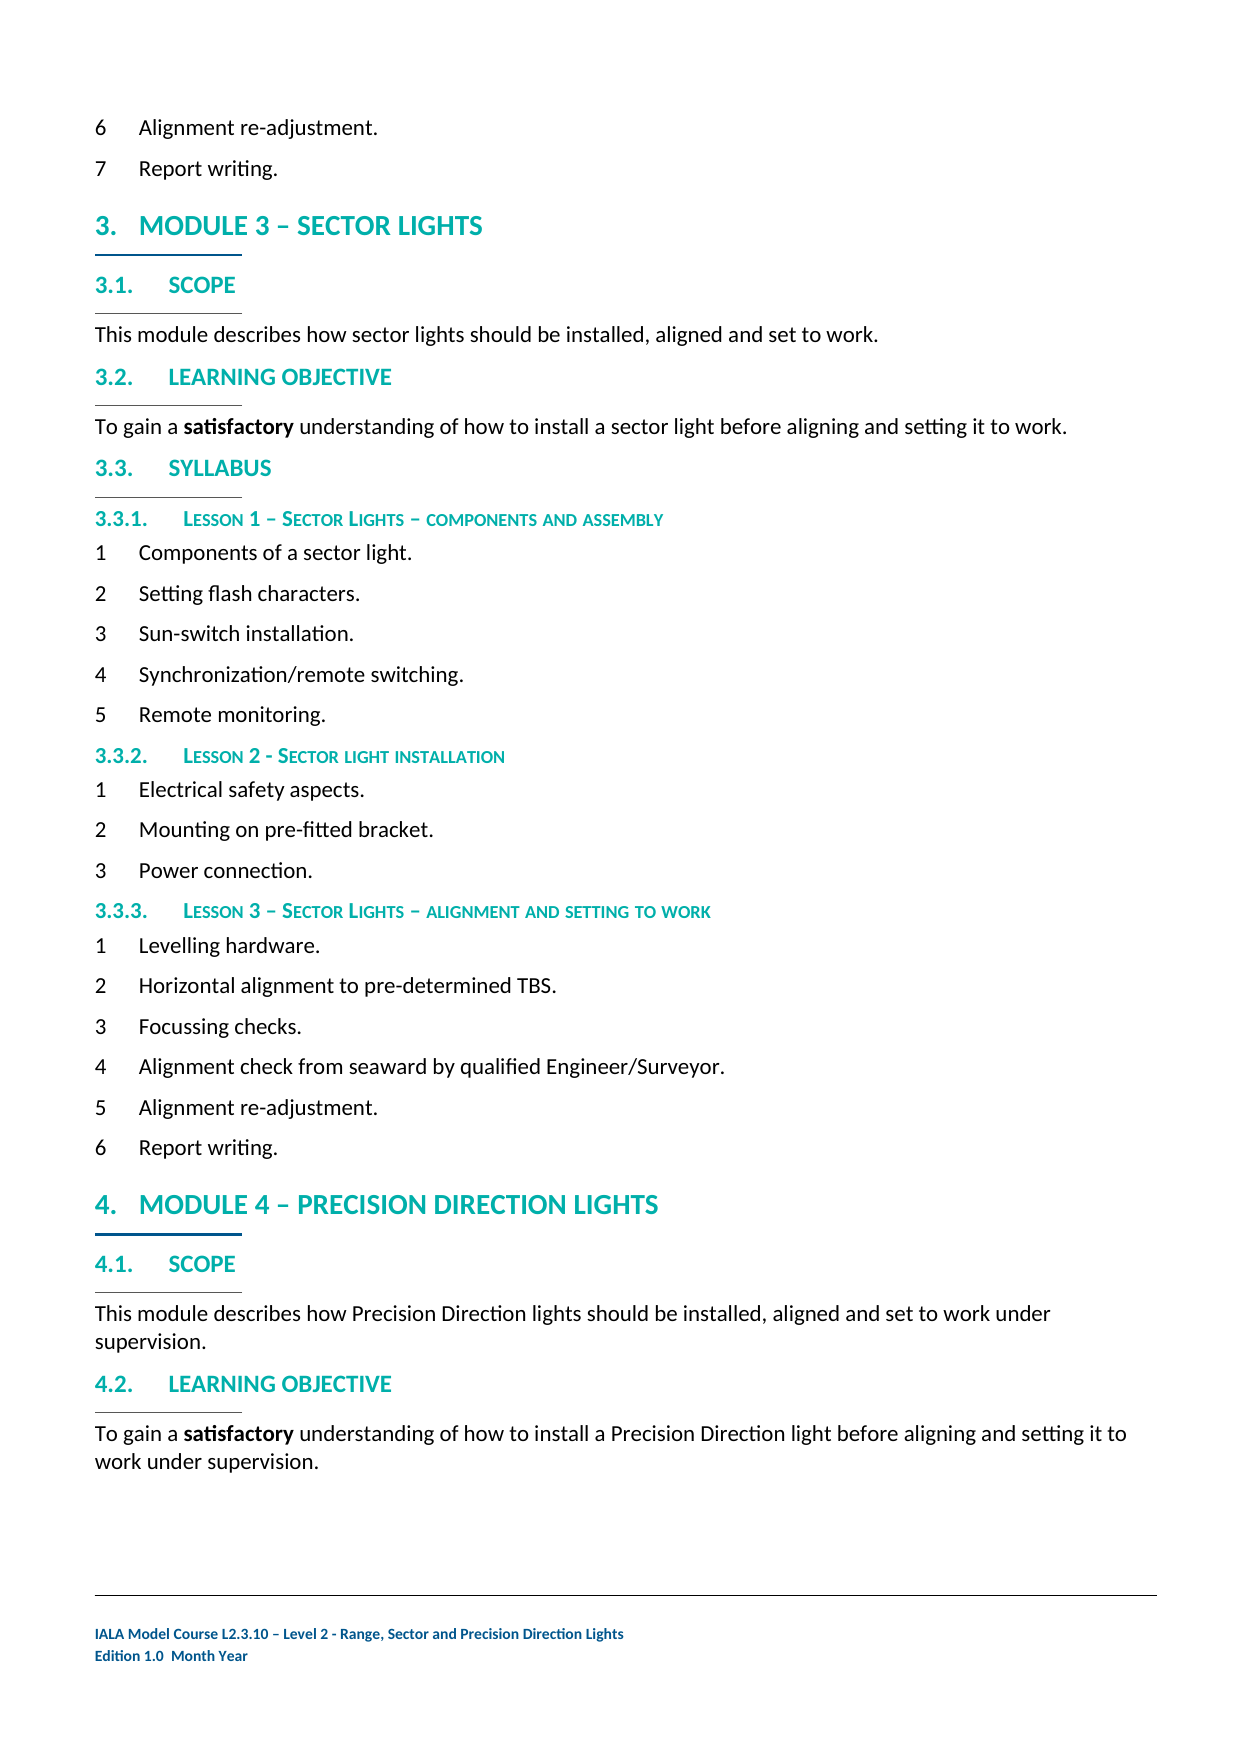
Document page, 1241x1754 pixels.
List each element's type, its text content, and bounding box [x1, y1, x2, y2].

list Levelling hardware. [94, 931, 1157, 959]
list Focussing checks. [94, 1012, 1157, 1040]
list Components of a sector light. [94, 538, 1157, 566]
subtitle Lesson 1 – Sector Lights – components and assembly [94, 504, 1157, 532]
list Electrical safety aspects. [94, 775, 1157, 803]
text To gain a satisfactory understanding of how to install a Precision Direction light before aligning and setting it to work under supervision. [94, 1419, 1157, 1475]
subtitle Lesson 2 - Sector light installation [94, 741, 1157, 769]
subtitle Learning Objective [94, 1368, 1157, 1398]
text This module describes how Precision Direction lights should be installed, aligned and set to work under supervision. [94, 1299, 1157, 1356]
subtitle MODULE 3 – SECTOR LIGHTS [94, 207, 1157, 243]
list Horizontal alignment to pre-determined TBS. [94, 971, 1157, 999]
list Power connection. [94, 856, 1157, 884]
list Report writing. [94, 1133, 1157, 1161]
list Alignment check from seaward by qualified Engineer/Surveyor. [94, 1052, 1157, 1080]
subtitle Scope [94, 269, 1157, 299]
list Synchronization/remote switching. [94, 660, 1157, 688]
subtitle Learning Objective [94, 361, 1157, 391]
list Alignment re-adjustment. [94, 113, 1157, 142]
list Setting flash characters. [94, 579, 1157, 607]
subtitle MODULE 4 – PRECISION DIRECTION LIGHTS [94, 1186, 1157, 1222]
list Mounting on pre-fitted bracket. [94, 816, 1157, 843]
list Sun-switch installation. [94, 619, 1157, 647]
subtitle Scope [94, 1248, 1157, 1279]
subtitle Syllabus [94, 452, 1157, 483]
subtitle Lesson 3 – Sector Lights – alignment and setting to work [94, 897, 1157, 924]
list Remote monitoring. [94, 700, 1157, 728]
list Alignment re-adjustment. [94, 1093, 1157, 1121]
list Report writing. [94, 154, 1157, 182]
text To gain a satisfactory understanding of how to install a sector light before aligning and setting it to work. [94, 412, 1157, 440]
text This module describes how sector lights should be installed, aligned and set to work. [94, 320, 1157, 348]
